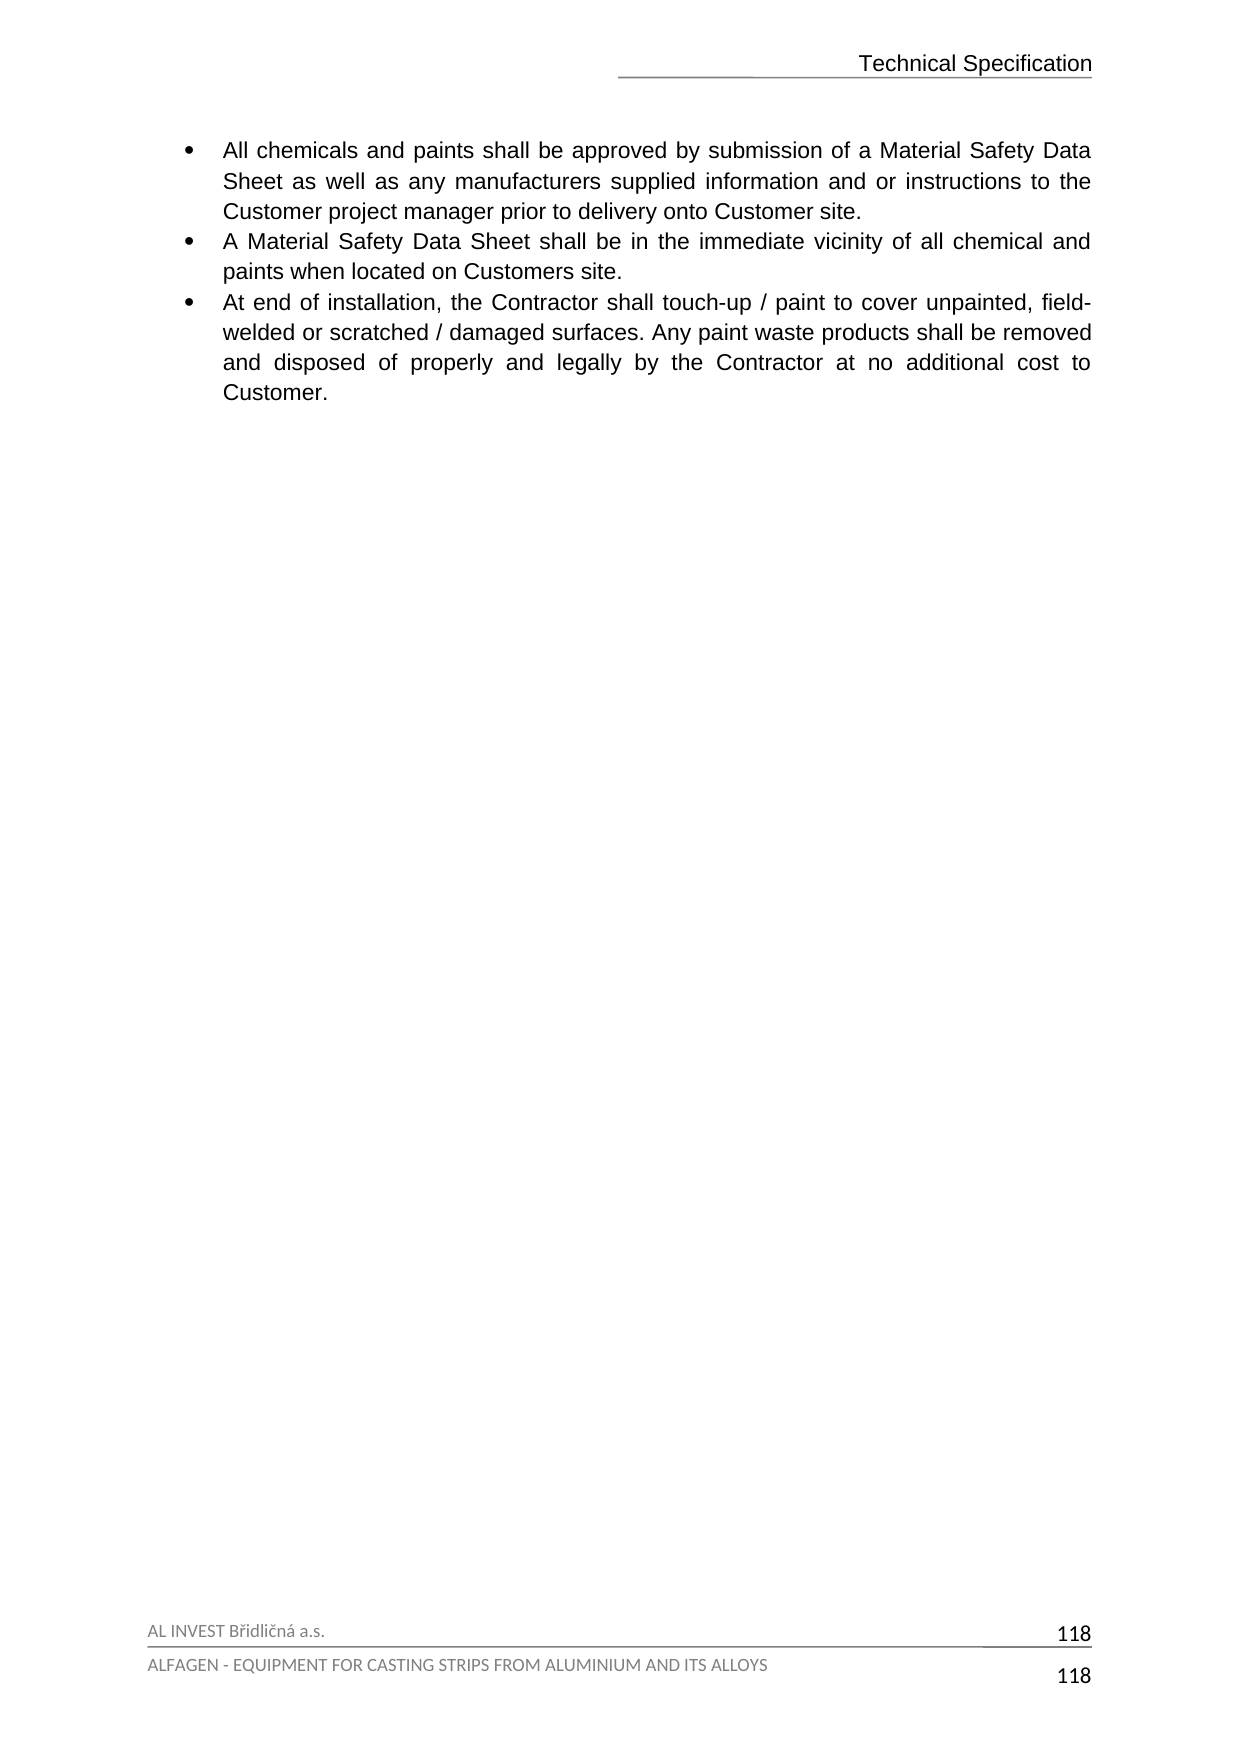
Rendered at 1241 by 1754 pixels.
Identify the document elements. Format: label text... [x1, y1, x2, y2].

list At end of installation, the Contractor shall touch-up / paint to cover unpainted, field-welded or scratched / damaged surfaces. Any paint waste products shall be removed and disposed of properly and legally by the Contractor at no additional cost to Customer. [185, 288, 1092, 405]
list All chemicals and paints shall be approved by submission of a Material Safety Data Sheet as well as any manufacturers supplied information and or instructions to the Customer project manager prior to delivery onto Customer site. [185, 137, 1092, 224]
list A Material Safety Data Sheet shall be in the immediate vicinity of all chemical and paints when located on Customers site. [185, 228, 1092, 284]
